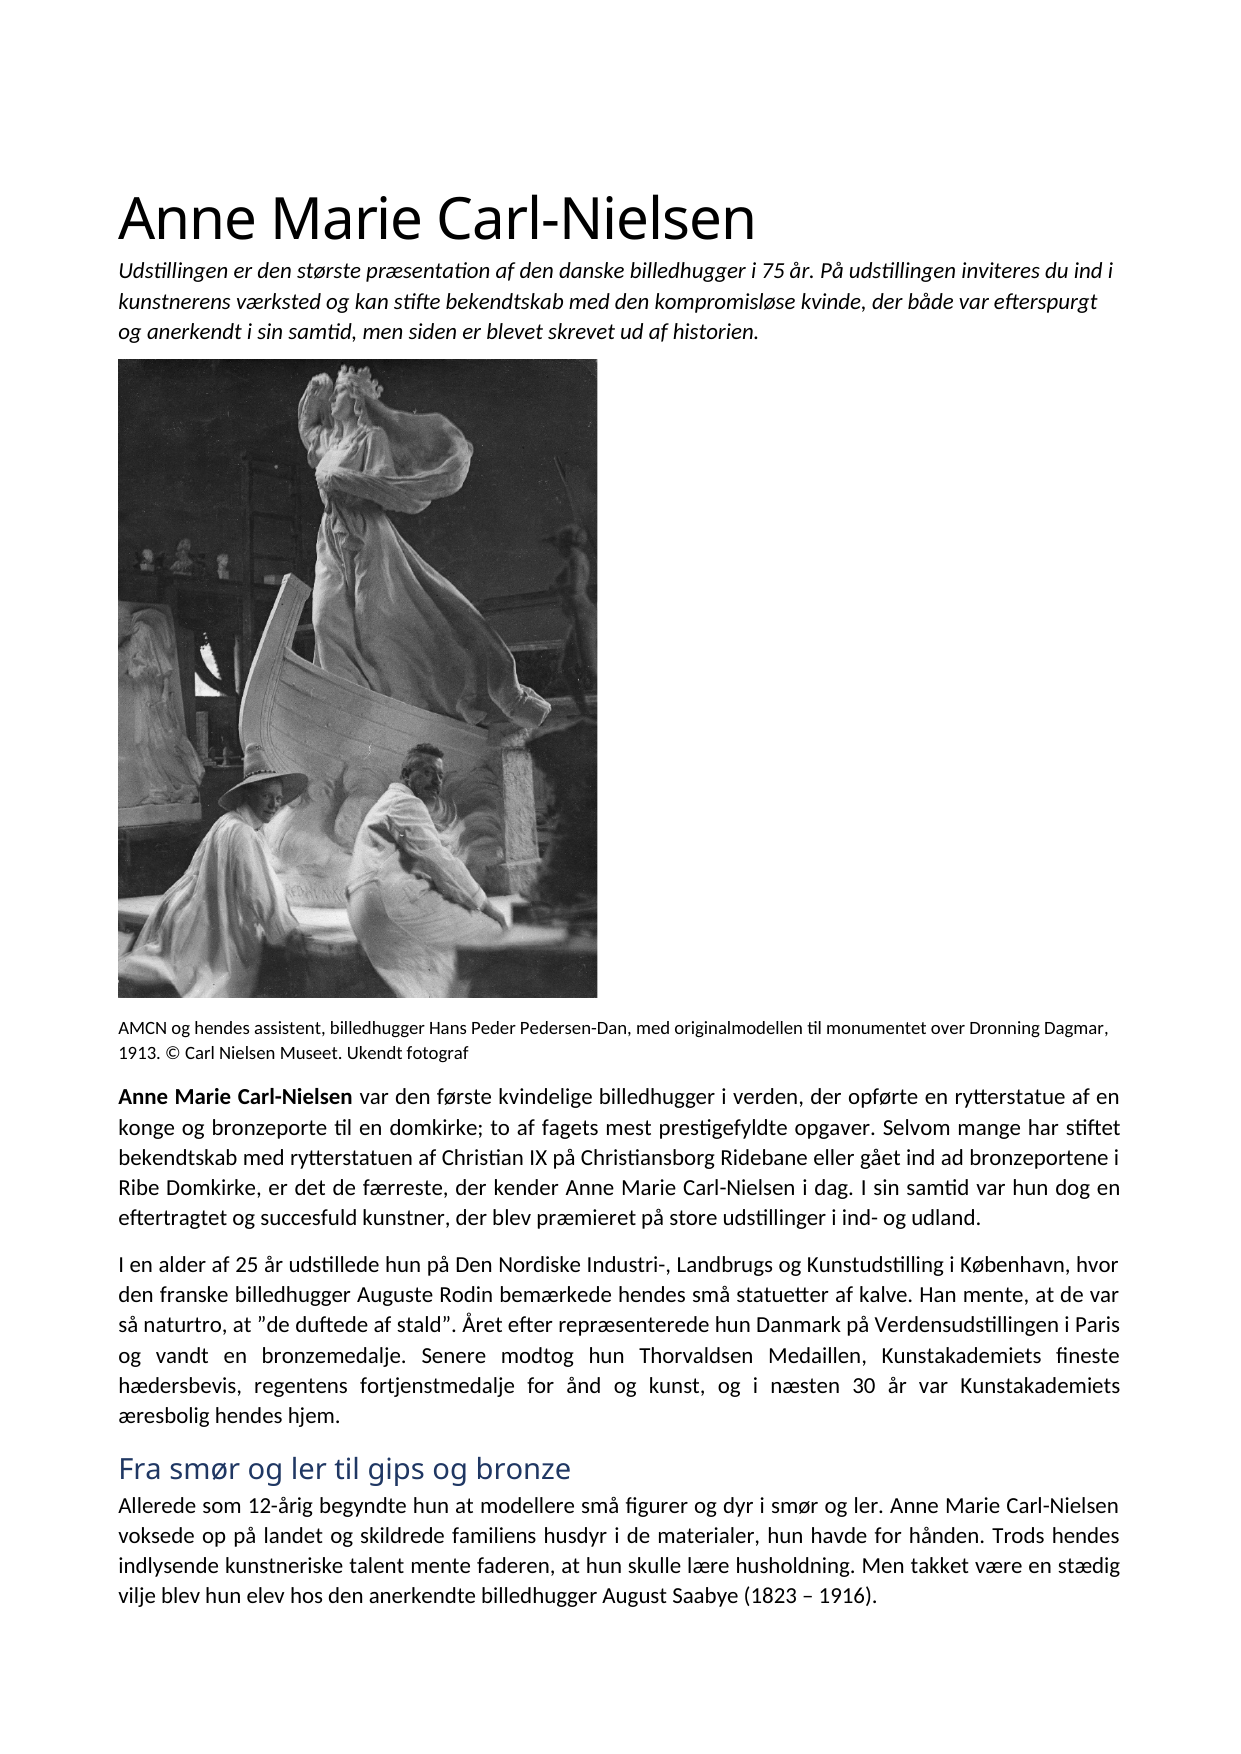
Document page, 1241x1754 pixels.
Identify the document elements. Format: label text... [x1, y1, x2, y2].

text Allerede som 12-årig begyndte hun at modellere små figurer og dyr i smør og ler. Anne Marie Carl-Nielsen voksede op på landet og skildrede familiens husdyr i de materialer, hun havde for hånden. Trods hendes indlysende kunstneriske talent mente faderen, at hun skulle lære husholdning. Men takket være en stædig vilje blev hun elev hos den anerkendte billedhugger August Saabye (1823 – 1916). [118, 1491, 1122, 1609]
picture [118, 359, 598, 998]
text Anne Marie Carl-Nielsen var den første kvindelige billedhugger i verden, der opførte en rytterstatue af en konge og bronzeporte til en domkirke; to af fagets mest prestigefyldte opgaver. Selvom mange har stiftet bekendtskab med rytterstatuen af Christian IX på Christiansborg Ridebane eller gået ind ad bronzeportene i Ribe Domkirke, er det de færreste, der kender Anne Marie Carl-Nielsen i dag. I sin samtid var hun dog en eftertragtet og succesfuld kunstner, der blev præmieret på store udstillinger i ind- og udland. [118, 1082, 1122, 1231]
title Anne Marie Carl-Nielsen [118, 177, 1122, 257]
text I en alder af 25 år udstillede hun på Den Nordiske Industri-, Landbrugs og Kunstudstilling i København, hvor den franske billedhugger Auguste Rodin bemærkede hendes små statuetter af kalve. Han mente, at de var så naturtro, at ”de duftede af stald”. Året efter repræsenterede hun Danmark på Verdensudstillingen i Paris og vandt en bronzemedalje. Senere modtog hun Thorvaldsen Medaillen, Kunstakademiets fineste hædersbevis, regentens fortjenstmedalje for ånd og kunst, og i næsten 30 år var Kunstakademiets æresbolig hendes hjem. [118, 1250, 1122, 1429]
text AMCN og hendes assistent, billedhugger Hans Peder Pedersen-Dan, med originalmodellen til monumentet over Dronning Dagmar, 1913. © Carl Nielsen Museet. Ukendt fotograf [118, 1016, 1122, 1064]
subtitle Fra smør og ler til gips og bronze [118, 1448, 1122, 1488]
text Udstillingen er den største præsentation af den danske billedhugger i 75 år. På udstillingen inviteres du ind i kunstnerens værksted og kan stifte bekendtskab med den kompromisløse kvinde, der både var efterspurgt og anerkendt i sin samtid, men siden er blevet skrevet ud af historien. [118, 257, 1122, 345]
